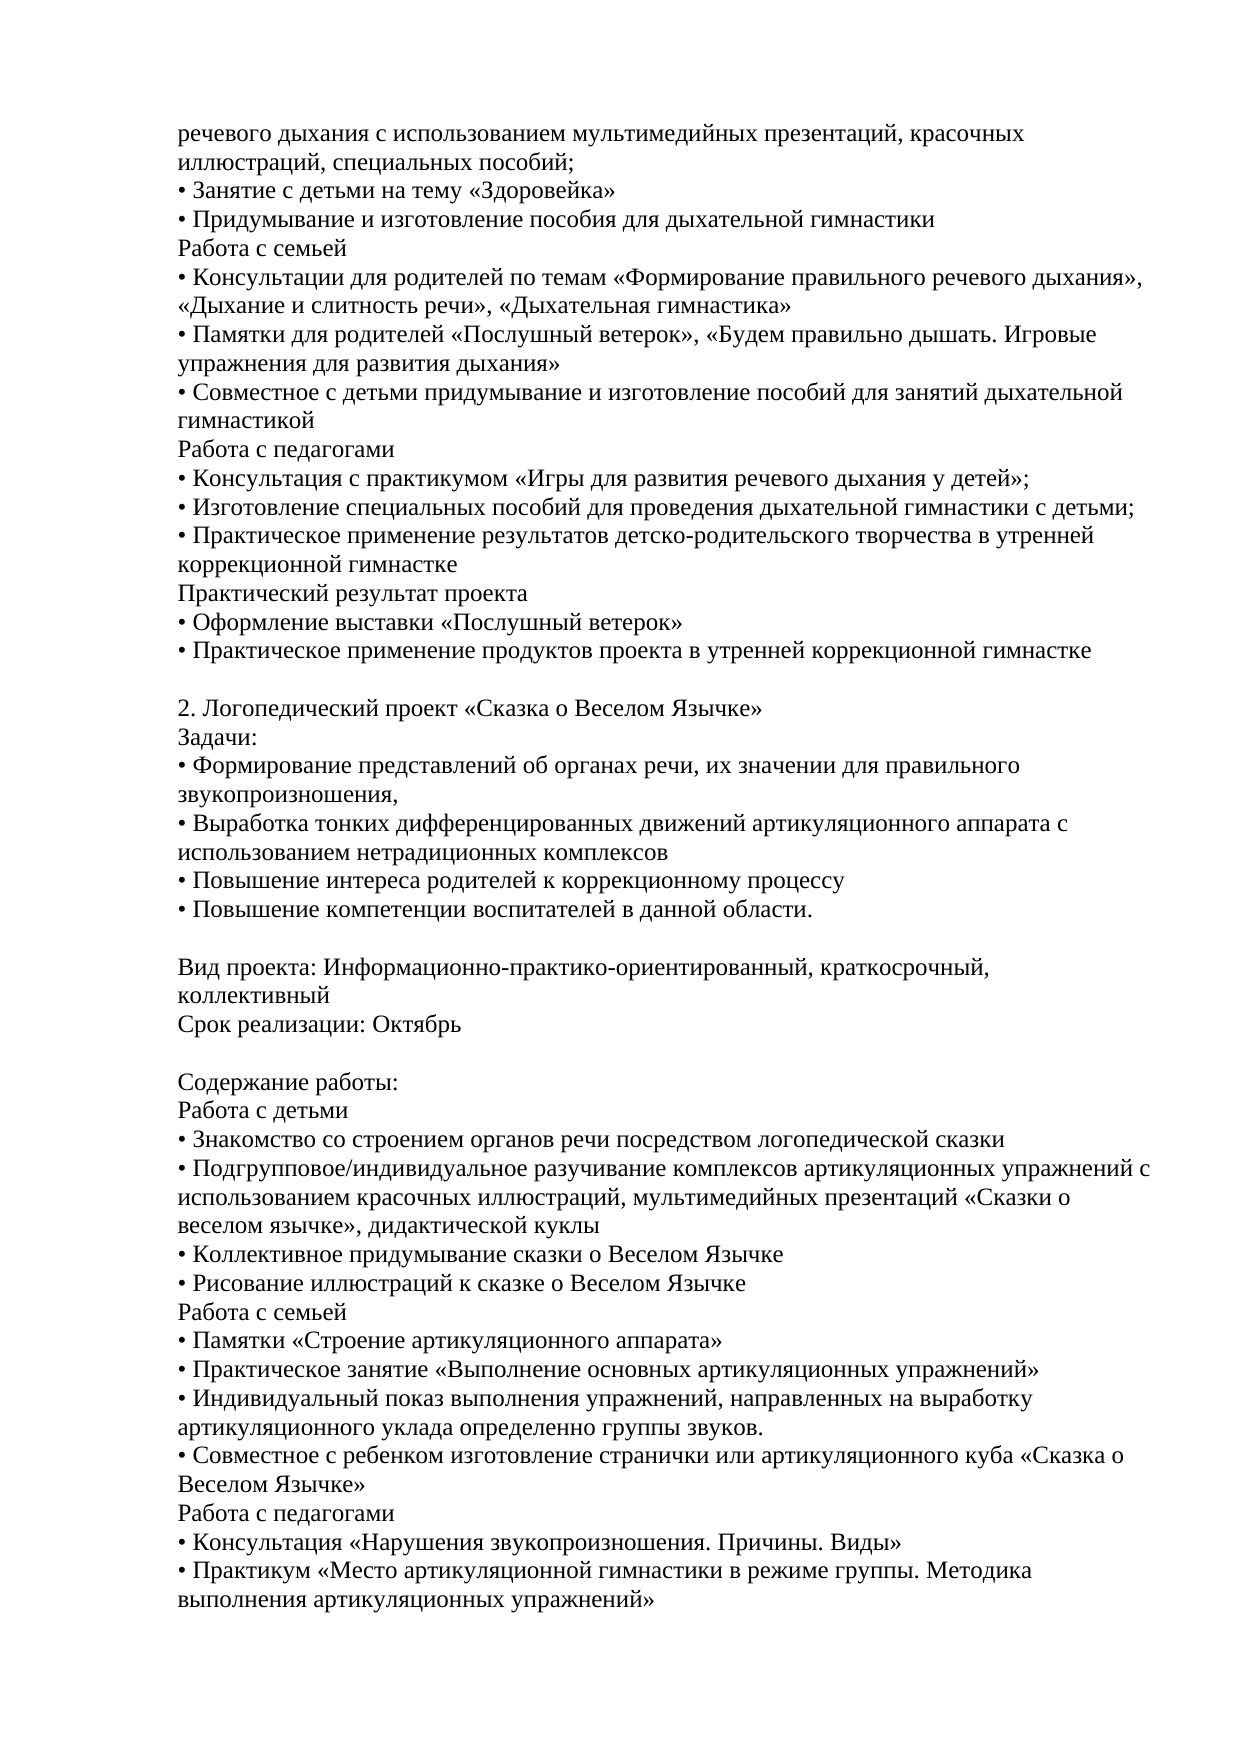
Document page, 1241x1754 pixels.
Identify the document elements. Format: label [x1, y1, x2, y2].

text [177, 118, 1152, 1613]
